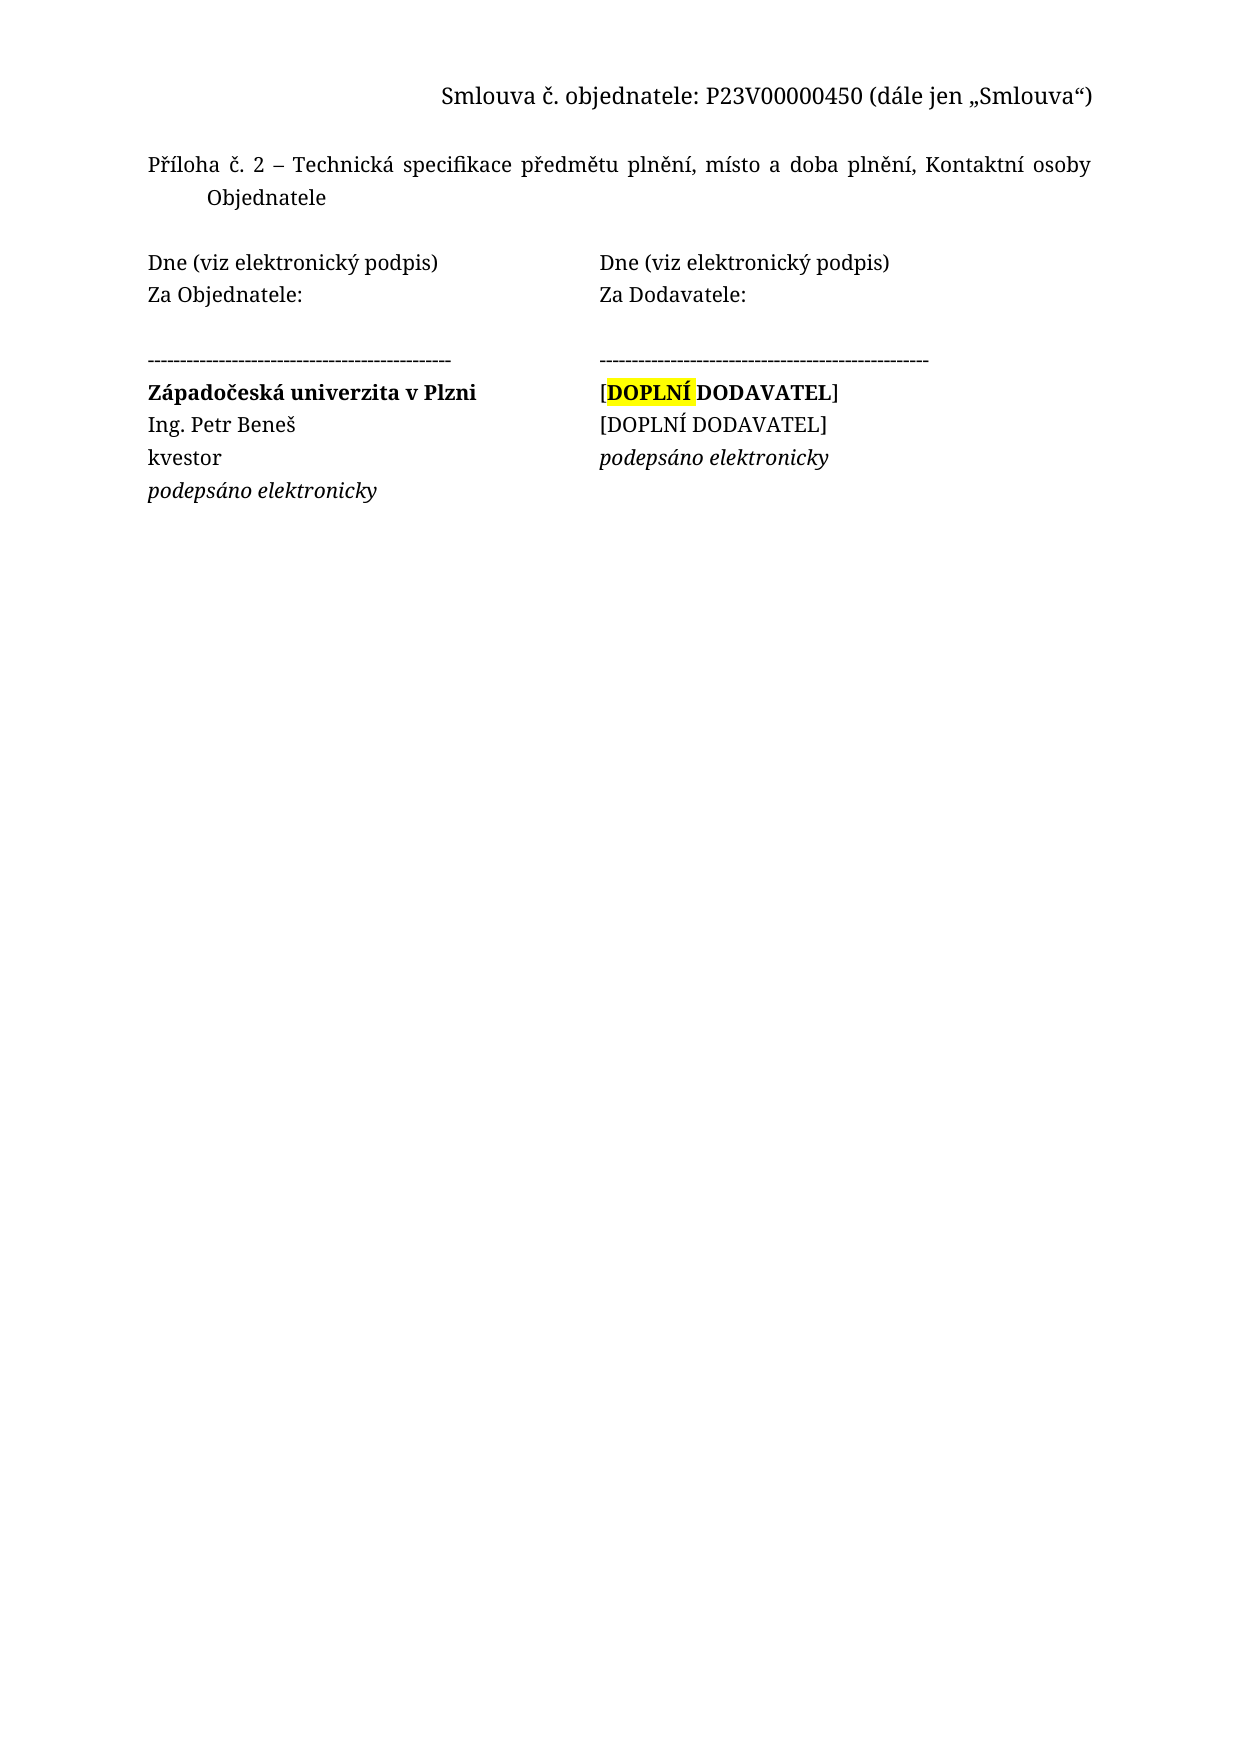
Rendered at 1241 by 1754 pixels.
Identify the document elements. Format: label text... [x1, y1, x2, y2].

table_header Dne (viz elektronický podpis) Za Objednatele: ----------------------------------------------- Západočeská univerzita v Plzni Ing. Petr Beneš kvestor podepsáno elektronicky [136, 248, 588, 508]
text Příloha č. 2 – Technická specifikace předmětu plnění, místo a doba plnění, Kontaktní osoby Objednatele [148, 150, 1093, 211]
table_header Dne (viz elektronický podpis) Za Dodavatele: --------------------------------------------------- [DOPLNÍ DODAVATEL] [DOPLNÍ DODAVATEL] podepsáno elektronicky [588, 248, 1040, 508]
